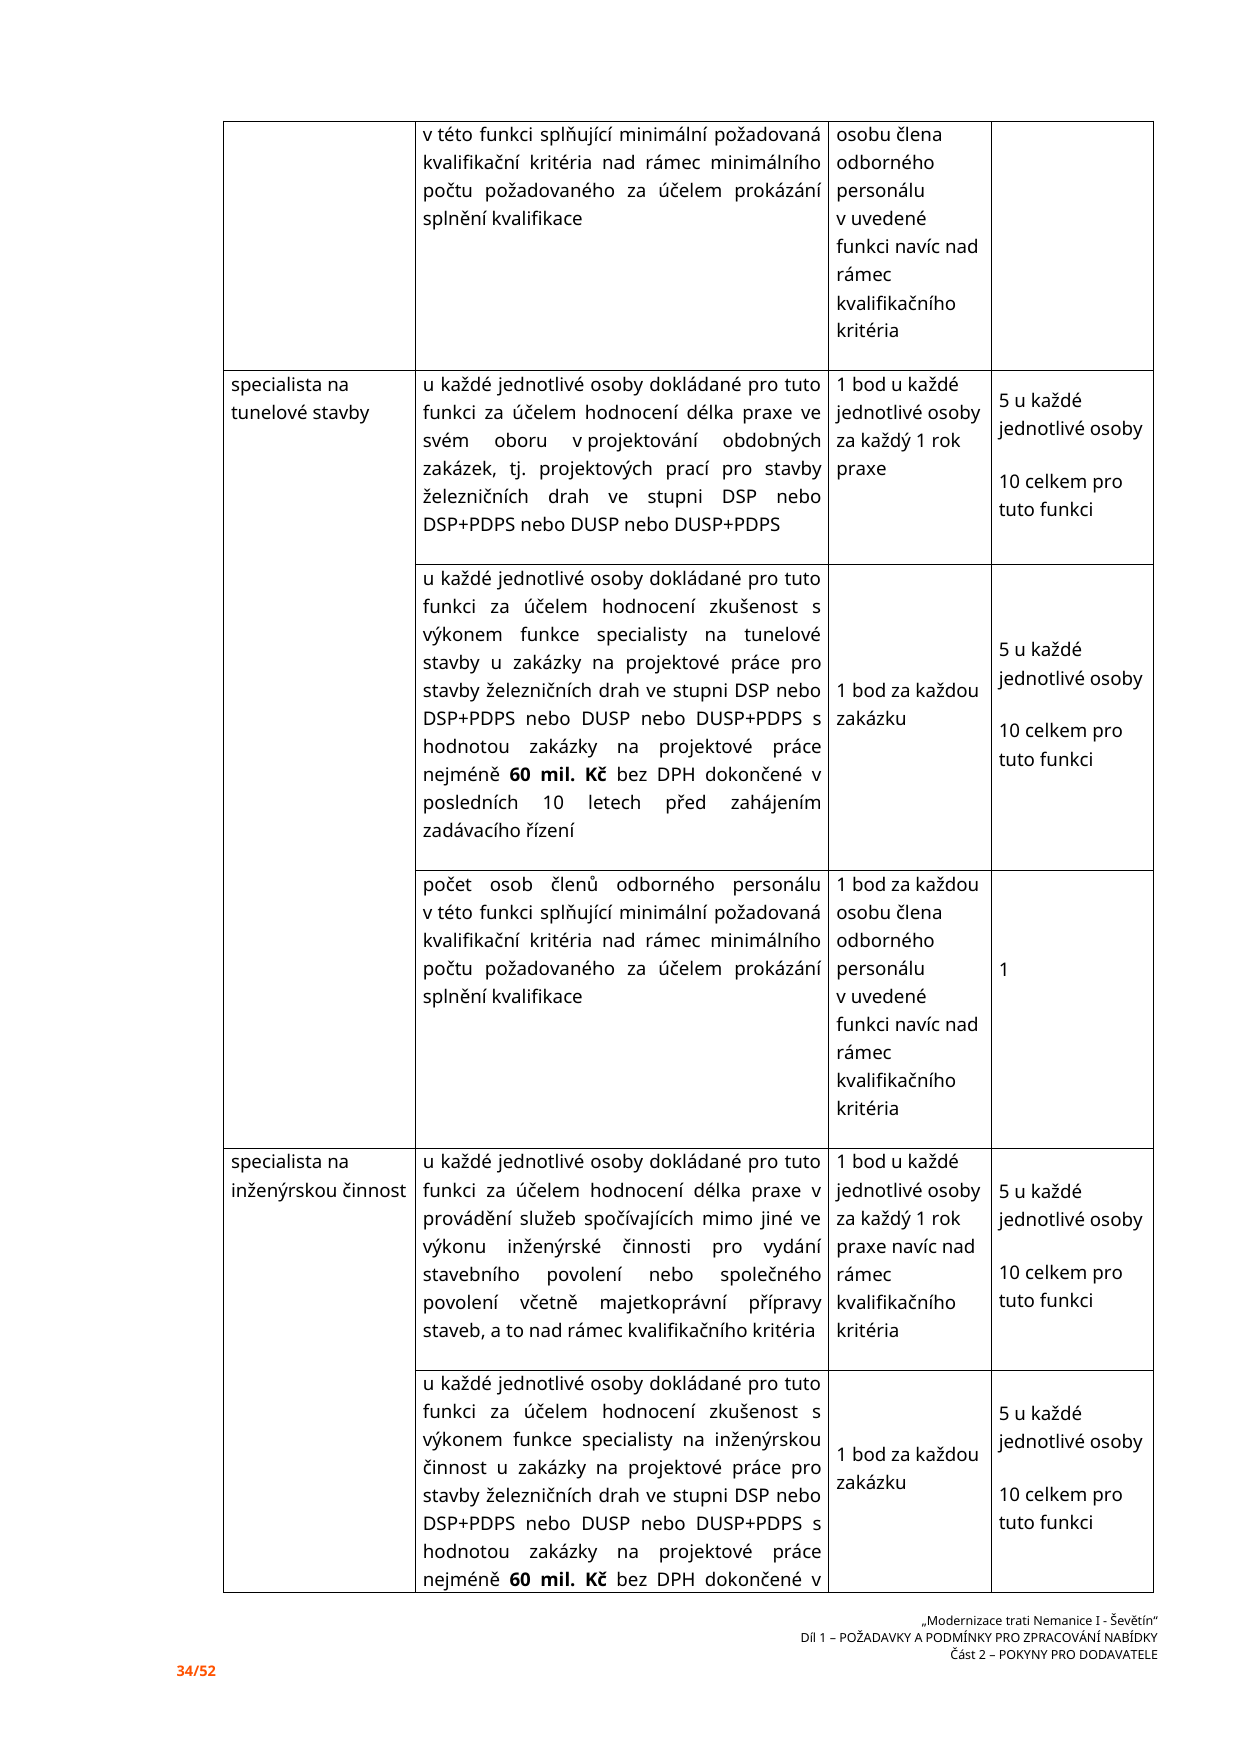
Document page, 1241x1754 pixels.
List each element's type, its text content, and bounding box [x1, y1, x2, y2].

table_cell 1 [992, 871, 1153, 1148]
table_cell 5 u každé jednotlivé osoby 10 celkem pro tuto funkci [992, 565, 1153, 870]
table_cell specialista na tunelové stavby [224, 371, 415, 1148]
table_cell u každé jednotlivé osoby dokládané pro tuto funkci za účelem hodnocení zkušenost s výkonem funkce specialisty na tunelové stavby u zakázky na projektové práce pro stavby železničních drah ve stupni DSP nebo DSP+PDPS nebo DUSP nebo DUSP+PDPS s hodnotou zakázky na projektové práce nejméně 60 mil. Kč bez DPH dokončené v posledních 10 letech před zahájením zadávacího řízení [416, 565, 828, 870]
table_cell specialista na inženýrskou činnost [224, 1149, 415, 1592]
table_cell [829, 1371, 991, 1592]
table_cell 1 bod za každou zakázku [829, 565, 991, 870]
table_cell 5 u každé jednotlivé osoby 10 celkem pro tuto funkci [992, 1149, 1153, 1369]
table_cell u každé jednotlivé osoby dokládané pro tuto funkci za účelem hodnocení délka praxe v provádění služeb spočívajících mimo jiné ve výkonu inženýrské činnosti pro vydání stavebního povolení nebo společného povolení včetně majetkoprávní přípravy staveb, a to nad rámec kvalifikačního kritéria [416, 1149, 828, 1369]
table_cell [829, 122, 991, 370]
table_cell 5 u každé jednotlivé osoby 10 celkem pro tuto funkci [992, 371, 1153, 564]
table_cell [992, 1371, 1153, 1592]
table_cell 1 [992, 122, 1153, 370]
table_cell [416, 122, 828, 370]
table_cell 1 bod u každé jednotlivé osoby za každý 1 rok praxe navíc nad rámec kvalifikačního kritéria [829, 1149, 991, 1369]
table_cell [416, 1371, 828, 1592]
table_cell 1 bod za každou osobu člena odborného personálu v uvedené funkci navíc nad rámec kvalifikačního kritéria [829, 871, 991, 1148]
table_cell 1 bod u každé jednotlivé osoby za každý 1 rok praxe [829, 371, 991, 564]
